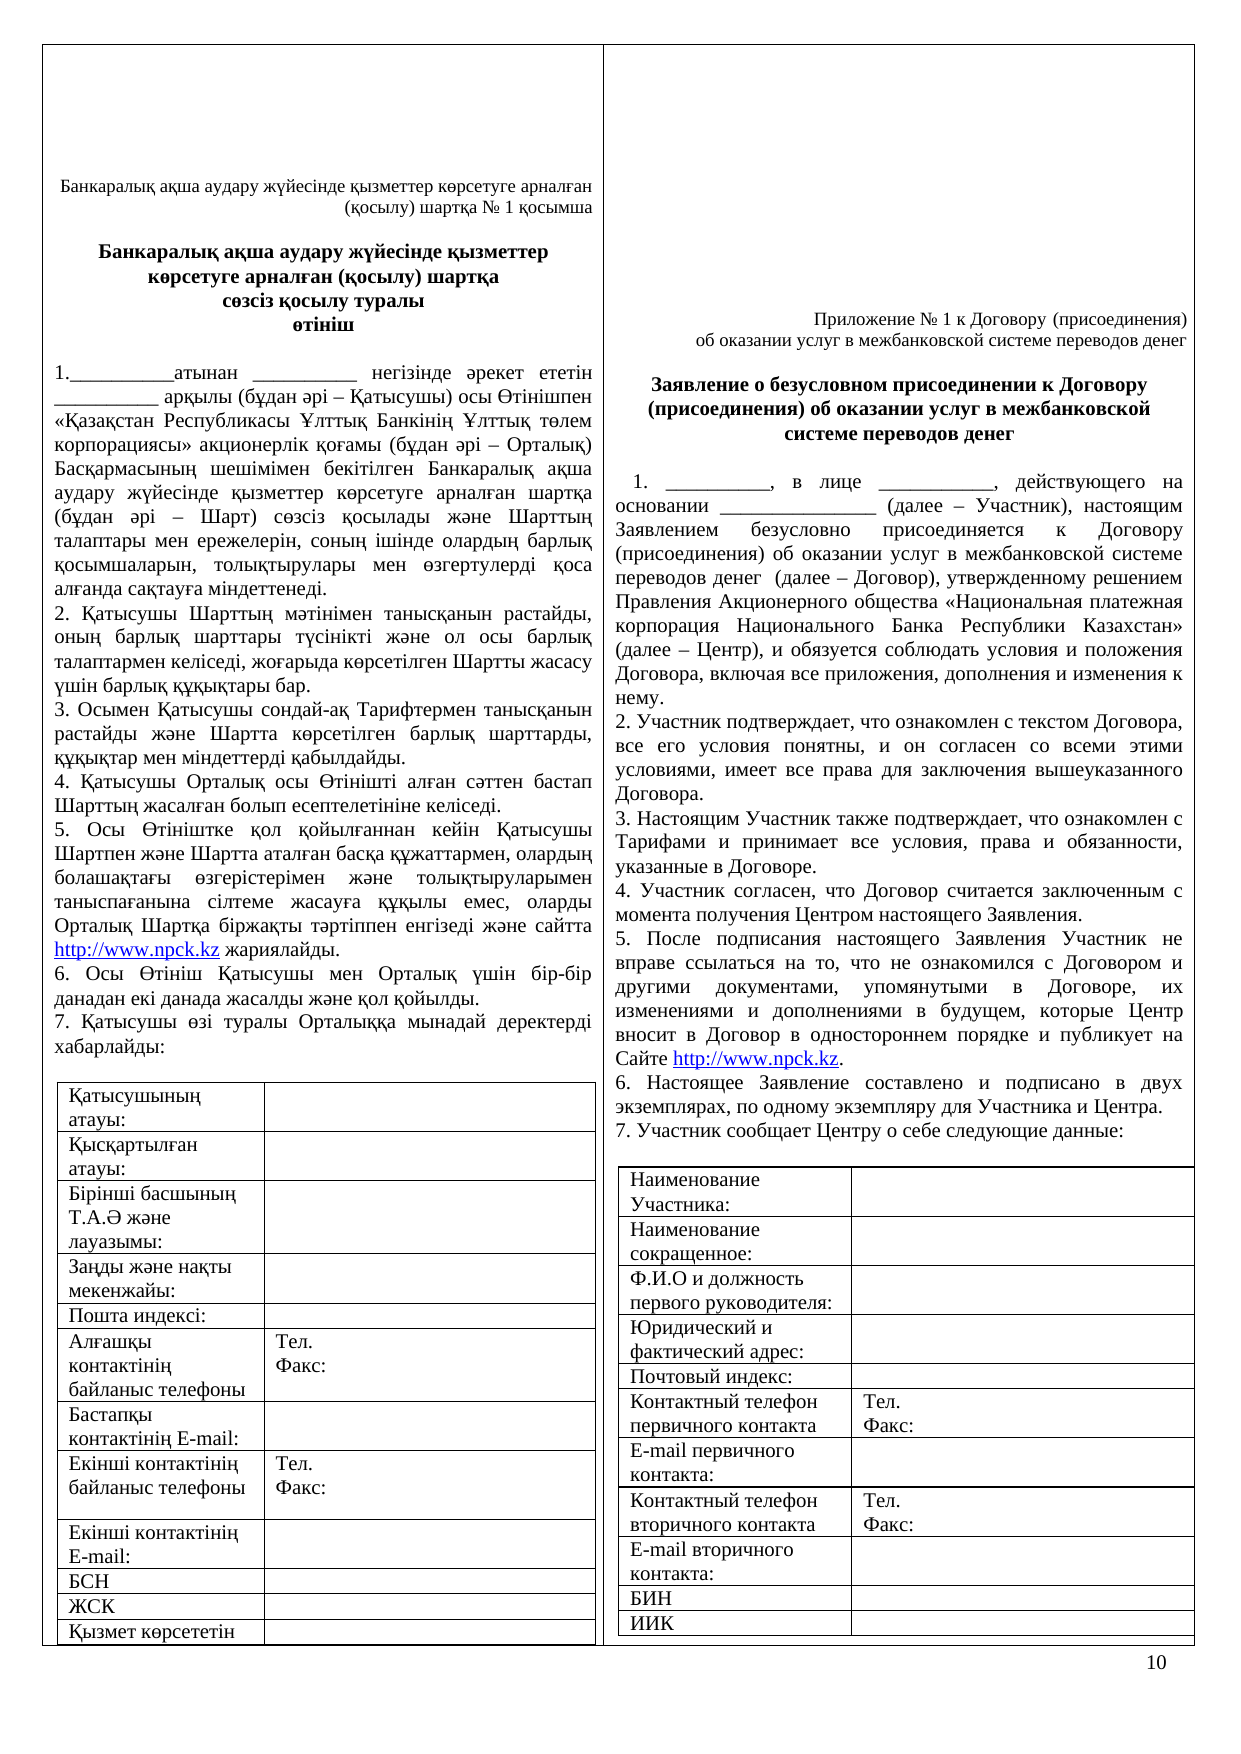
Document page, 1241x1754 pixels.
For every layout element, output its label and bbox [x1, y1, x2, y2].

table_header [604, 45, 1194, 1644]
table_header [43, 45, 603, 1644]
